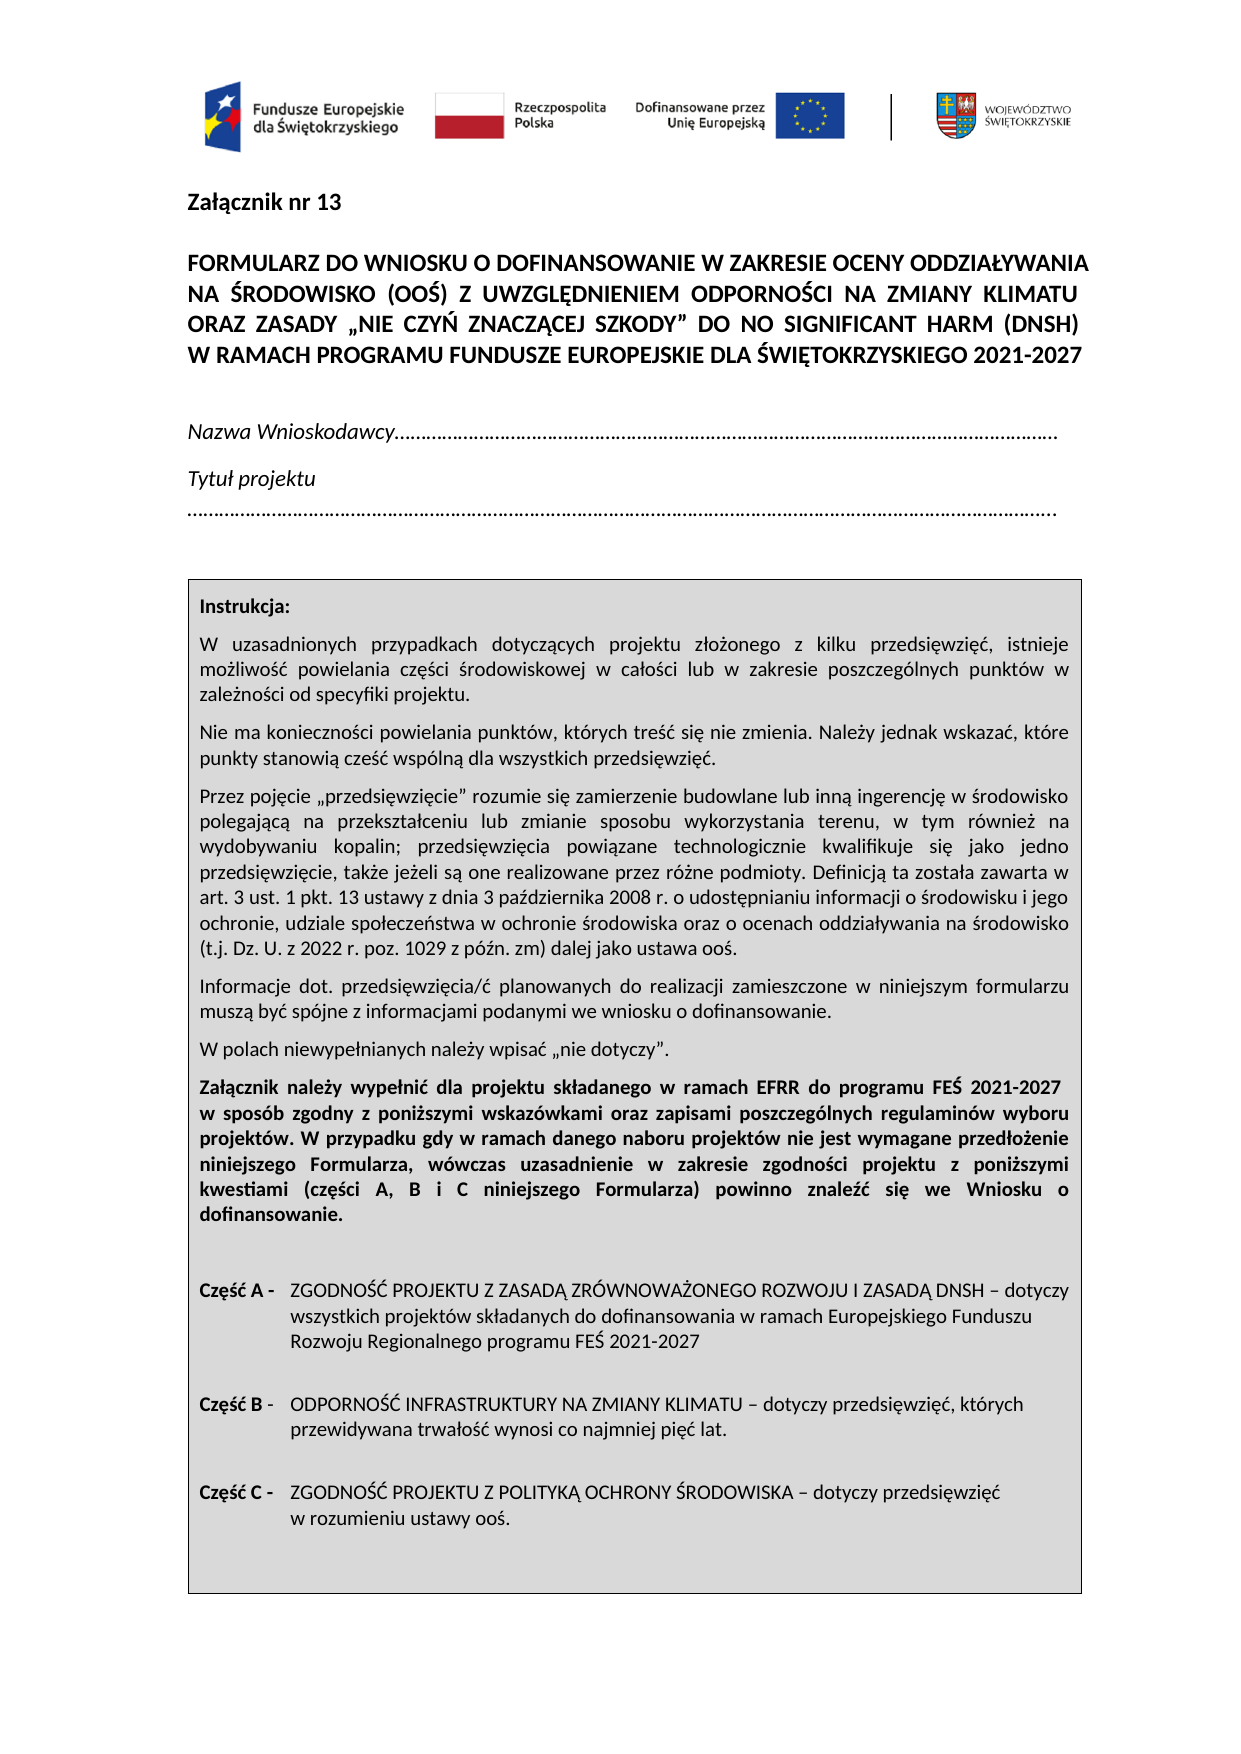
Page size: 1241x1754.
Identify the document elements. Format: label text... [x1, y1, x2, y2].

text Tytuł projektu ………………………………………………………………………………………………………………………………………………... [187, 464, 1090, 522]
text FORMULARZ DO WNIOSKU O DOFINANSOWANIE W ZAKRESIE OCENY ODDZIAŁYWANIA NA ŚRODOWISKO (OOŚ) Z UWZGLĘDNIENIEM ODPORNOŚCI NA ZMIANY KLIMATU ORAZ ZASADY „NIE CZYŃ ZNACZĄCEJ SZKODY” DO NO SIGNIFICANT HARM (DNSH) W RAMACH PROGRAMU FUNDUSZE EUROPEJSKIE DLA ŚWIĘTOKRZYSKIEGO 2021-2027 [187, 247, 1090, 369]
picture [187, 62, 1091, 174]
text Nazwa Wnioskodawcy……………………………………………………………………………………………………………… [187, 417, 1090, 445]
text Załącznik nr 13 [187, 186, 1090, 217]
table_header Instrukcja: W uzasadnionych przypadkach dotyczących projektu złożonego z kilku przedsięwzięć, istnieje możliwość powielania części środowiskowej w całości lub w zakresie poszczególnych punktów w zależności od specyfiki projektu. Nie ma konieczności powielania punktów, których treść się nie zmienia. Należy jednak wskazać, które punkty stanowią cześć wspólną dla wszystkich przedsięwzięć. Przez pojęcie „przedsięwzięcie” rozumie się zamierzenie budowlane lub inną ingerencję w środowisko polegającą na przekształceniu lub zmianie sposobu wykorzystania terenu, w tym również na wydobywaniu kopalin; przedsięwzięcia powiązane technologicznie kwalifikuje się jako jedno przedsięwzięcie, także jeżeli są one realizowane przez różne podmioty. Definicją ta została zawarta w art. 3 ust. 1 pkt. 13 ustawy z dnia 3 października 2008 r. o udostępnianiu informacji o środowisku i jego ochronie, udziale społeczeństwa w ochronie środowiska oraz o ocenach oddziaływania na środowisko (t.j. Dz. U. z 2022 r. poz. 1029 z późn. zm) dalej jako ustawa ooś. Informacje dot. przedsięwzięcia/ć planowanych do realizacji zamieszczone w niniejszym formularzu muszą być spójne z informacjami podanymi we wniosku o dofinansowanie. W polach niewypełnianych należy wpisać „nie dotyczy”. Załącznik należy wypełnić dla projektu składanego w ramach EFRR do programu FEŚ 2021-2027 w sposób zgodny z poniższymi wskazówkami oraz zapisami poszczególnych regulaminów wyboru projektów. W przypadku gdy w ramach danego naboru projektów nie jest wymagane przedłożenie niniejszego Formularza, wówczas uzasadnienie w zakresie zgodności projektu z poniższymi kwestiami (części A, B i C niniejszego Formularza) powinno znaleźć się we Wniosku o dofinansowanie. Część A - ZGODNOŚĆ PROJEKTU Z ZASADĄ ZRÓWNOWAŻONEGO ROZWOJU I ZASADĄ DNSH – dotyczy wszystkich projektów składanych do dofinansowania w ramach Europejskiego Funduszu Rozwoju Regionalnego programu FEŚ 2021-2027 Część B - ODPORNOŚĆ INFRASTRUKTURY NA ZMIANY KLIMATU – dotyczy przedsięwzięć, których przewidywana trwałość wynosi co najmniej pięć lat. Część C - ZGODNOŚĆ PROJEKTU Z POLITYKĄ OCHRONY ŚRODOWISKA – dotyczy przedsięwzięć w rozumieniu ustawy ooś. [189, 580, 1081, 1593]
